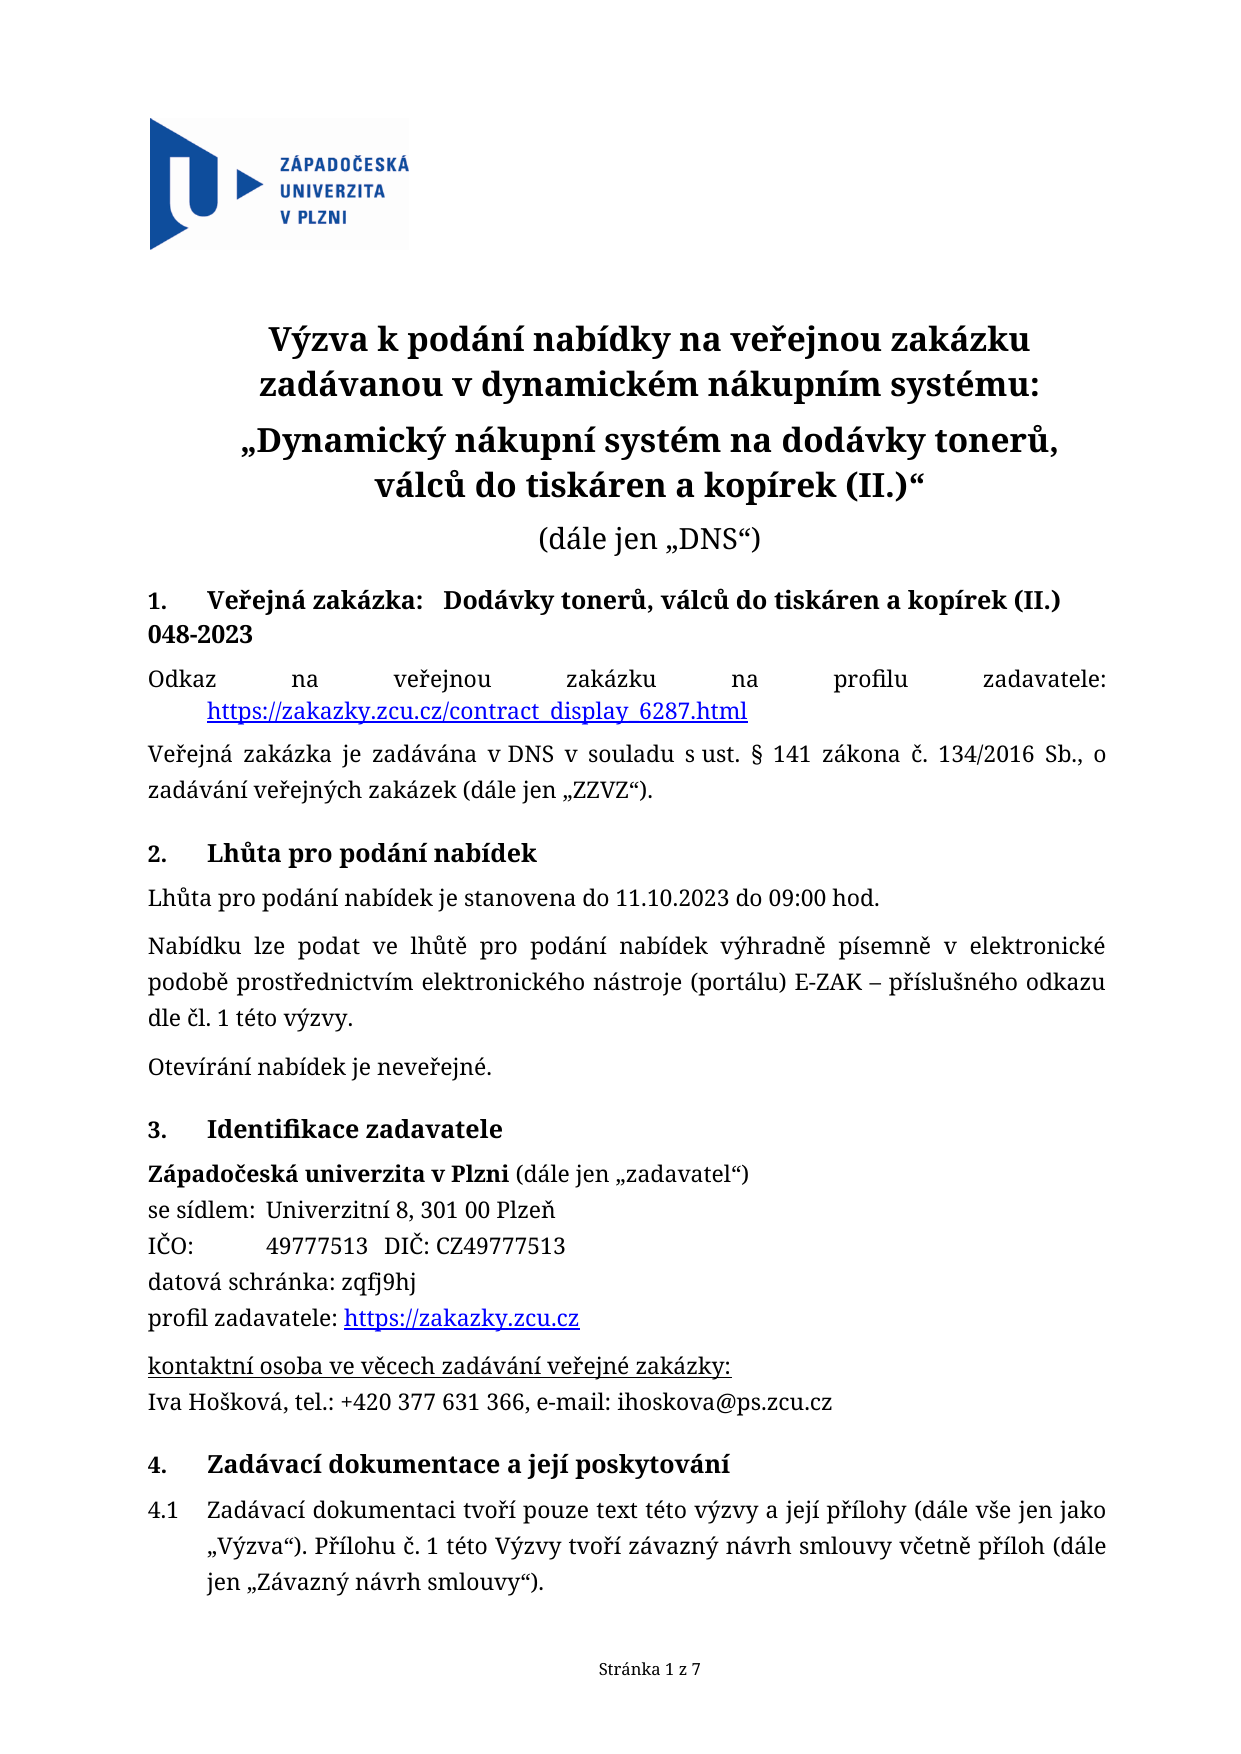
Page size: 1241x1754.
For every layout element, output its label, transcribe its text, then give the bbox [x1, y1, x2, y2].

text profil zadavatele: https://zakazky.zcu.cz [148, 1302, 1107, 1333]
text IČO: 49777513 DIČ: CZ49777513 [148, 1230, 1107, 1261]
text Nabídku lze podat ve lhůtě pro podání nabídek výhradně písemně v elektronické podobě prostřednictvím elektronického nástroje (portálu) E-ZAK – příslušného odkazu dle čl. 1 této výzvy. [148, 930, 1107, 1033]
text Odkaz na veřejnou zakázku na profilu zadavatele: https://zakazky.zcu.cz/contract_display_6287.html [148, 663, 1107, 726]
text Otevírání nabídek je neveřejné. [148, 1051, 1107, 1082]
text datová schránka: zqfj9hj [148, 1266, 1107, 1297]
subtitle Lhůta pro podání nabídek [148, 835, 1107, 869]
text (dále jen „DNS“) [192, 518, 1107, 558]
text kontaktní osoba ve věcech zadávání veřejné zakázky: [148, 1350, 1107, 1382]
text Iva Hošková, tel.: +420 377 631 366, e-mail: ihoskova@ps.zcu.cz [148, 1386, 1107, 1417]
text Veřejná zakázka je zadávána v DNS v souladu s ust. § 141 zákona č. 134/2016 Sb., o zadávání veřejných zakázek (dále jen „ZZVZ“). [148, 738, 1107, 806]
subtitle Zadávací dokumentace a její poskytování [148, 1447, 1107, 1481]
subtitle Identifikace zadavatele [148, 1112, 1107, 1146]
text Západočeská univerzita v Plzni (dále jen „zadavatel“) [148, 1158, 1107, 1189]
text „Dynamický nákupní systém na dodávky tonerů, válců do tiskáren a kopírek (II.)“ [192, 417, 1107, 508]
text Výzva k podání nabídky na veřejnou zakázku zadávanou v dynamickém nákupním systému: [192, 316, 1107, 406]
subtitle Veřejná zakázka: Dodávky tonerů, válců do tiskáren a kopírek (II.) 048-2023 [148, 583, 1107, 651]
list Zadávací dokumentaci tvoří pouze text této výzvy a její přílohy (dále vše jen jako „Výzva“). Přílohu č. 1 této Výzvy tvoří závazný návrh smlouvy včetně příloh (dále jen „Závazný návrh smlouvy“). [148, 1494, 1107, 1597]
text Lhůta pro podání nabídek je stanovena do 11.10.2023 do 09:00 hod. [148, 882, 1107, 913]
picture [150, 118, 409, 250]
text se sídlem: Univerzitní 8, 301 00 Plzeň [148, 1194, 1107, 1225]
